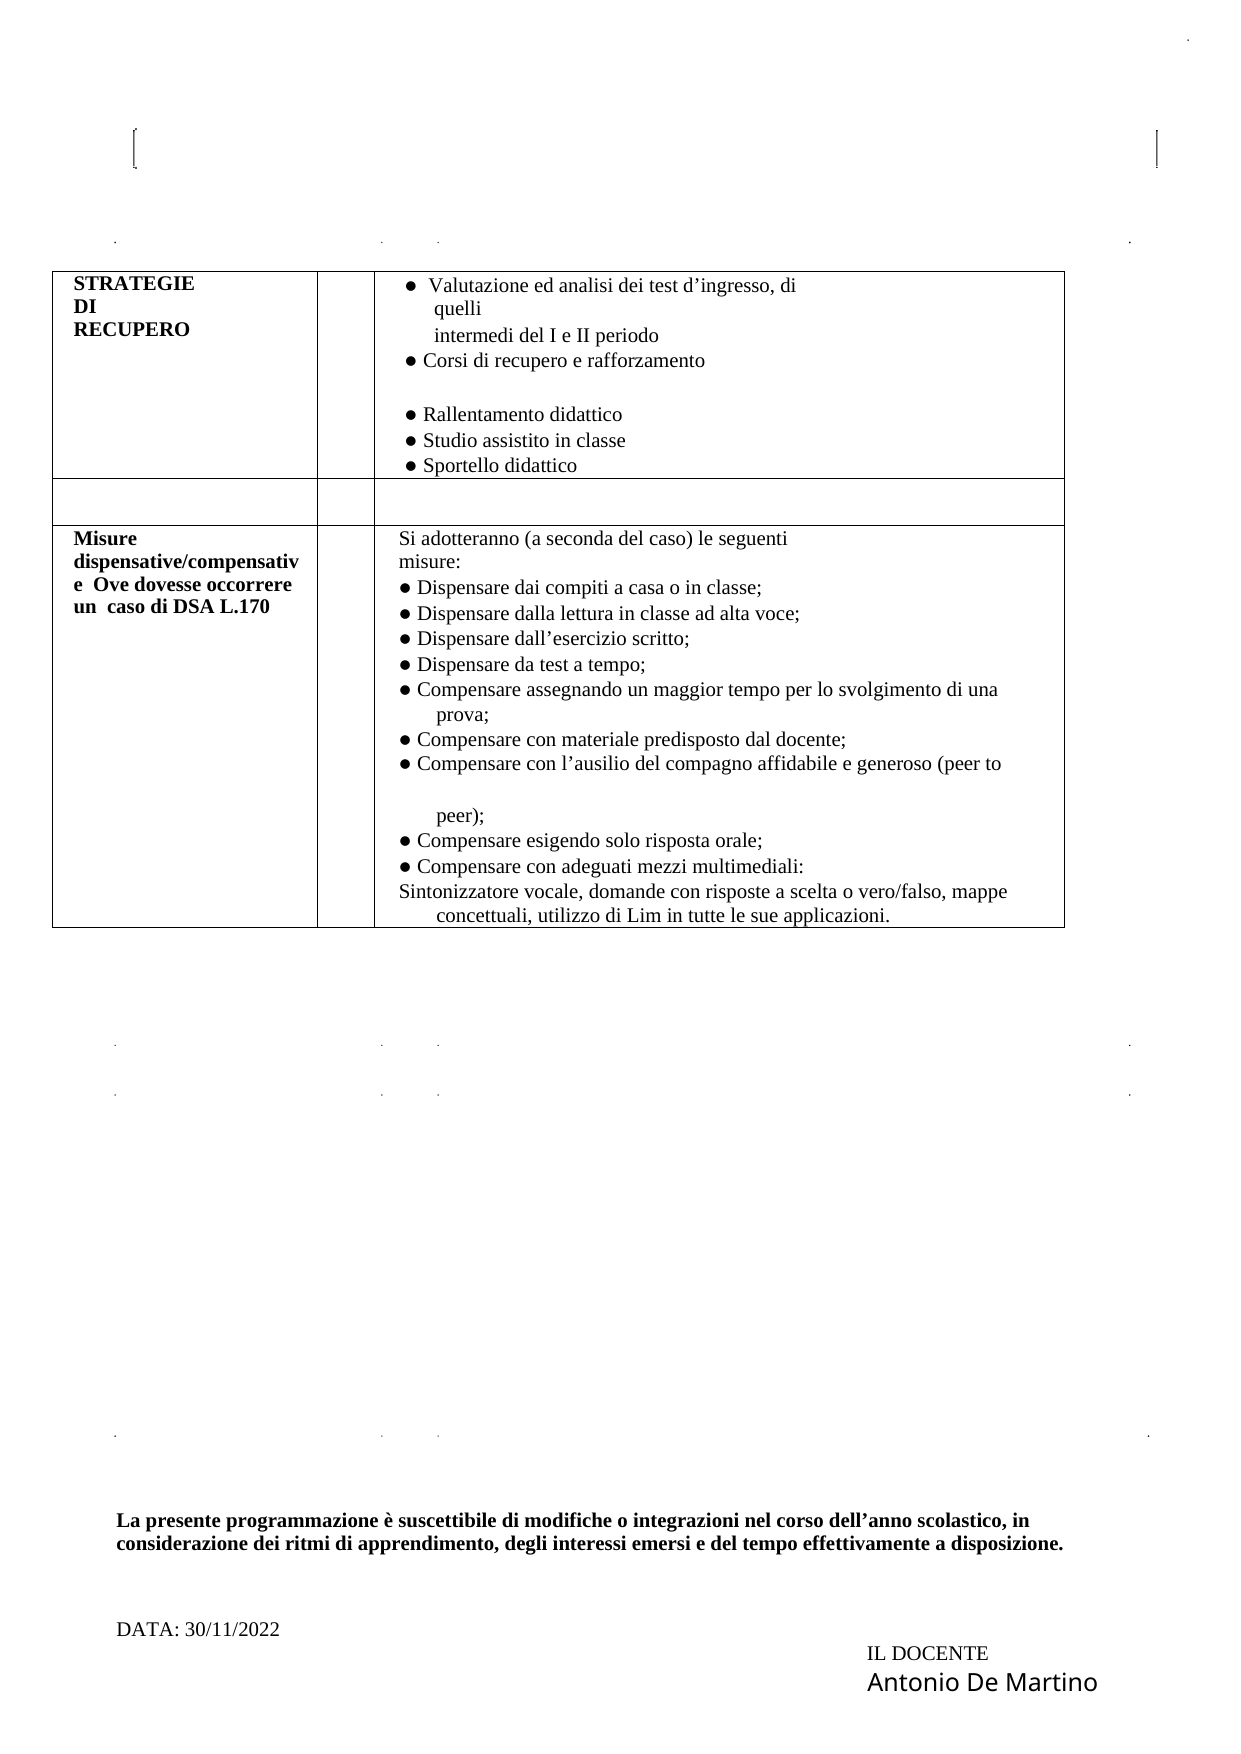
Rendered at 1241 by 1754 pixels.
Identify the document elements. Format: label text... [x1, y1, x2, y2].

table_header ● Valutazione ed analisi dei test d’ingresso, di quelli intermedi del I e II periodo ● Corsi di recupero e rafforzamento ● Rallentamento didattico ● Studio assistito in classe ● Sportello didattico [375, 272, 1064, 478]
text DATA: 30/11/2022 [116, 1616, 1188, 1641]
text IL DOCENTE [116, 1641, 1188, 1664]
table_cell [318, 479, 374, 524]
table_cell [375, 479, 1064, 524]
table_cell Si adotteranno (a seconda del caso) le seguenti misure: ● Dispensare dai compiti a casa o in classe; ● Dispensare dalla lettura in classe ad alta voce; ● Dispensare dall’esercizio scritto; ● Dispensare da test a tempo; ● Compensare assegnando un maggior tempo per lo svolgimento di una prova; ● Compensare con materiale predisposto dal docente; ● Compensare con l’ausilio del compagno affidabile e generoso (peer to peer); ● Compensare esigendo solo risposta orale; ● Compensare con adeguati mezzi multimediali: Sintonizzatore vocale, domande con risposte a scelta o vero/falso, mappe concettuali, utilizzo di Lim in tutte le sue applicazioni. [375, 526, 1064, 927]
table_cell [53, 479, 317, 524]
table_header STRATEGIE DI RECUPERO [53, 272, 317, 478]
table_cell [318, 526, 374, 927]
text La presente programmazione è suscettibile di modifiche o integrazioni nel corso dell’anno scolastico, in considerazione dei ritmi di apprendimento, degli interessi emersi e del tempo effettivamente a disposizione. [116, 1509, 1134, 1555]
text Antonio De Martino [116, 1664, 1188, 1699]
table_cell Misure dispensative/compensative Ove dovesse occorrere un caso di DSA L.170 [53, 526, 317, 927]
table_header [318, 272, 374, 478]
